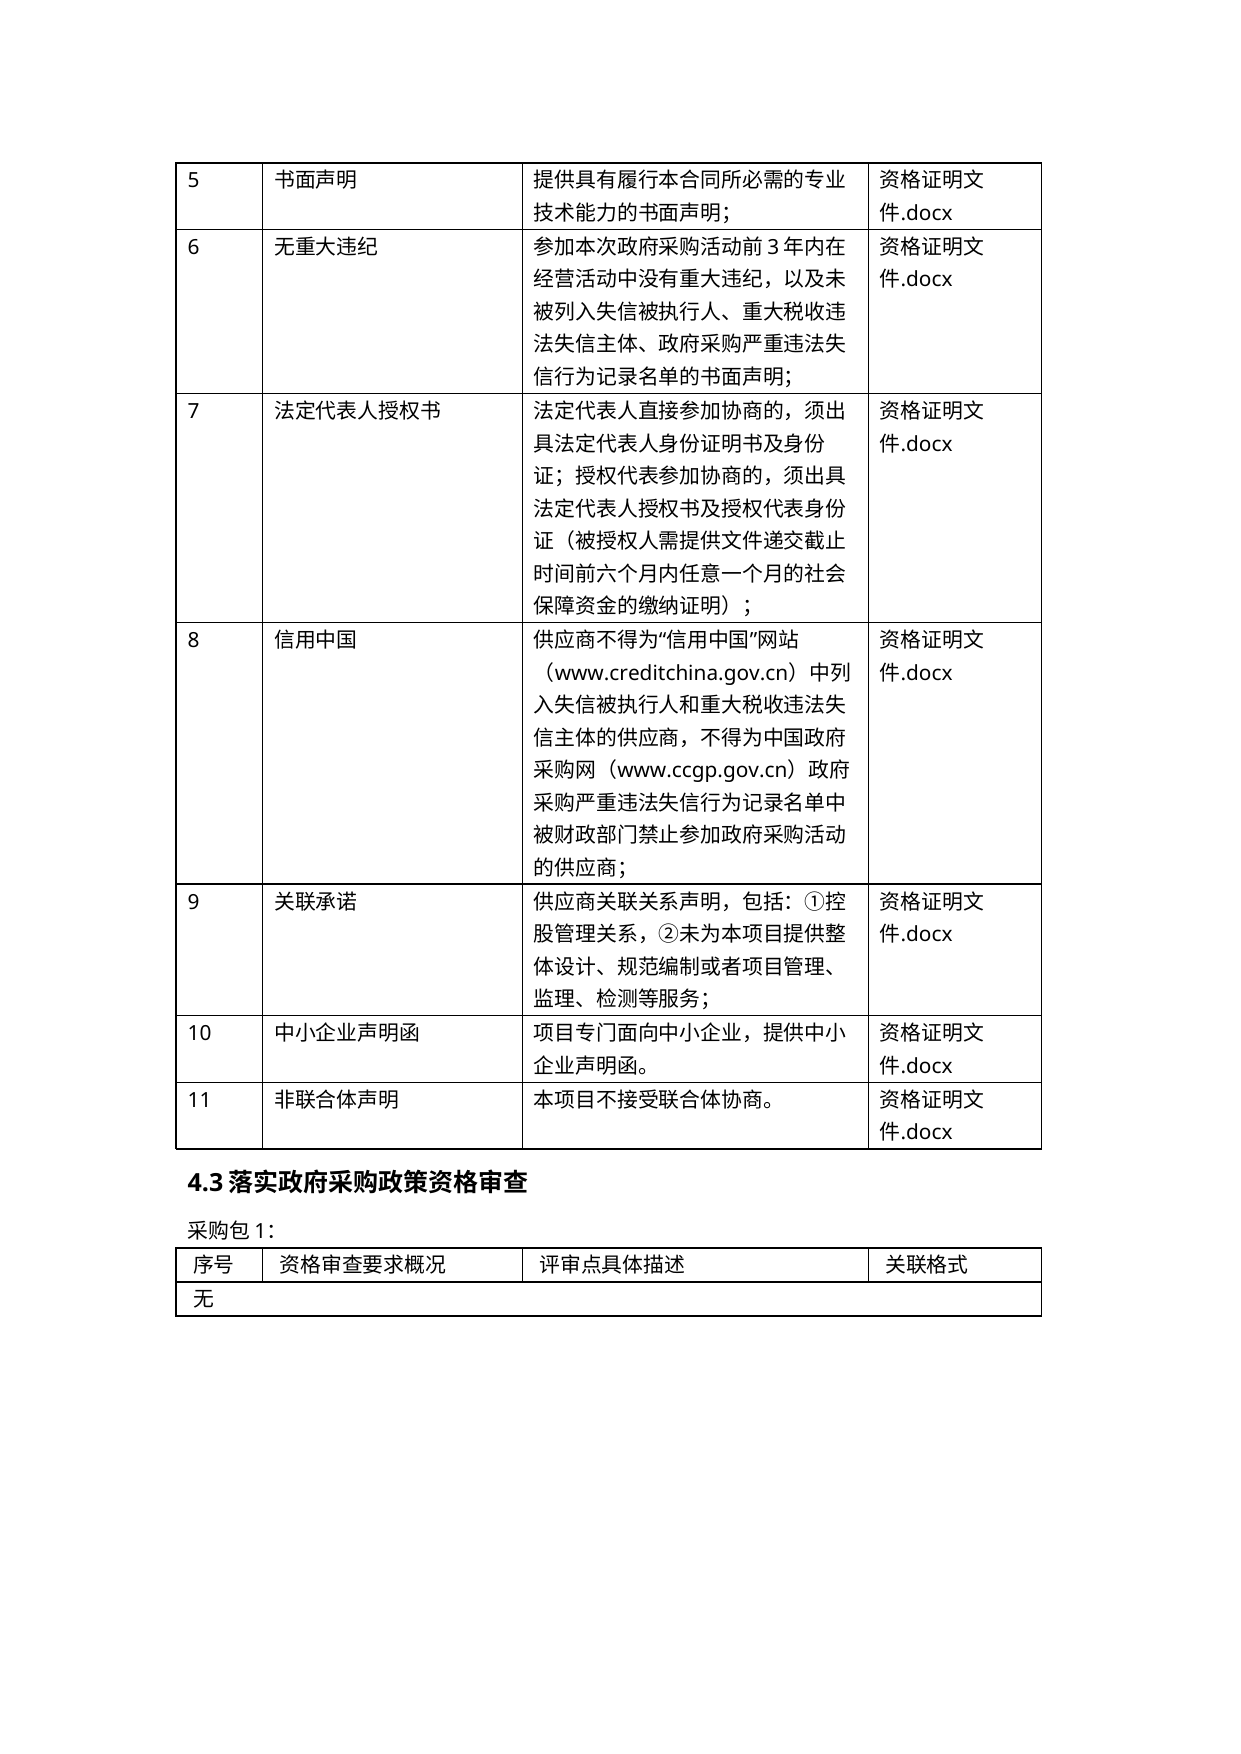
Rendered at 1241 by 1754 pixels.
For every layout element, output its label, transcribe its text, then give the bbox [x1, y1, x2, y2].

table_cell 资格证明文件.docx [869, 164, 1041, 228]
table_cell 资格证明文件.docx [869, 623, 1041, 883]
table_header 序号 [177, 1249, 262, 1281]
table_header 资格审查要求概况 [263, 1249, 522, 1281]
table_cell 中小企业声明函 [263, 1016, 522, 1081]
text 4.3落实政府采购政策资格审查 [187, 1149, 1053, 1214]
table_cell 本项目不接受联合体协商。 [523, 1083, 868, 1148]
table_cell 提供具有履行本合同所必需的专业技术能力的书面声明； [523, 164, 868, 228]
table_cell 7 [177, 394, 262, 622]
table_cell 5 [177, 164, 262, 228]
table_cell 法定代表人授权书 [263, 394, 522, 622]
table_cell 6 [177, 230, 262, 393]
table_cell 无 [177, 1283, 1041, 1315]
text 采购包1： [187, 1214, 1053, 1247]
table_cell 法定代表人直接参加协商的，须出具法定代表人身份证明书及身份证；授权代表参加协商的，须出具法定代表人授权书及授权代表身份证（被授权人需提供文件递交截止时间前六个月内任意一个月的社会保障资金的缴纳证明）； [523, 394, 868, 622]
table_header 评审点具体描述 [523, 1249, 868, 1281]
table_cell 8 [177, 623, 262, 883]
table_cell 供应商关联关系声明，包括：①控股管理关系，②未为本项目提供整体设计、规范编制或者项目管理、监理、检测等服务； [523, 885, 868, 1015]
table_cell 非联合体声明 [263, 1083, 522, 1148]
table_cell 供应商不得为“信用中国”网站（www.creditchina.gov.cn）中列入失信被执行人和重大税收违法失信主体的供应商，不得为中国政府采购网（www.ccgp.gov.cn）政府采购严重违法失信行为记录名单中被财政部门禁止参加政府采购活动的供应商； [523, 623, 868, 883]
table_cell 参加本次政府采购活动前3年内在经营活动中没有重大违纪，以及未被列入失信被执行人、重大税收违法失信主体、政府采购严重违法失信行为记录名单的书面声明； [523, 230, 868, 393]
table_cell 11 [177, 1083, 262, 1148]
table_header 关联格式 [869, 1249, 1041, 1281]
table_cell 9 [177, 885, 262, 1015]
table_cell 资格证明文件.docx [869, 885, 1041, 1015]
table_cell 资格证明文件.docx [869, 1083, 1041, 1148]
table_cell 资格证明文件.docx [869, 1016, 1041, 1081]
table_cell 无重大违纪 [263, 230, 522, 393]
table_cell 资格证明文件.docx [869, 230, 1041, 393]
table_cell 信用中国 [263, 623, 522, 883]
table_cell 书面声明 [263, 164, 522, 228]
table_cell 关联承诺 [263, 885, 522, 1015]
table_cell 10 [177, 1016, 262, 1081]
table_cell 资格证明文件.docx [869, 394, 1041, 622]
table_cell 项目专门面向中小企业，提供中小企业声明函。 [523, 1016, 868, 1081]
